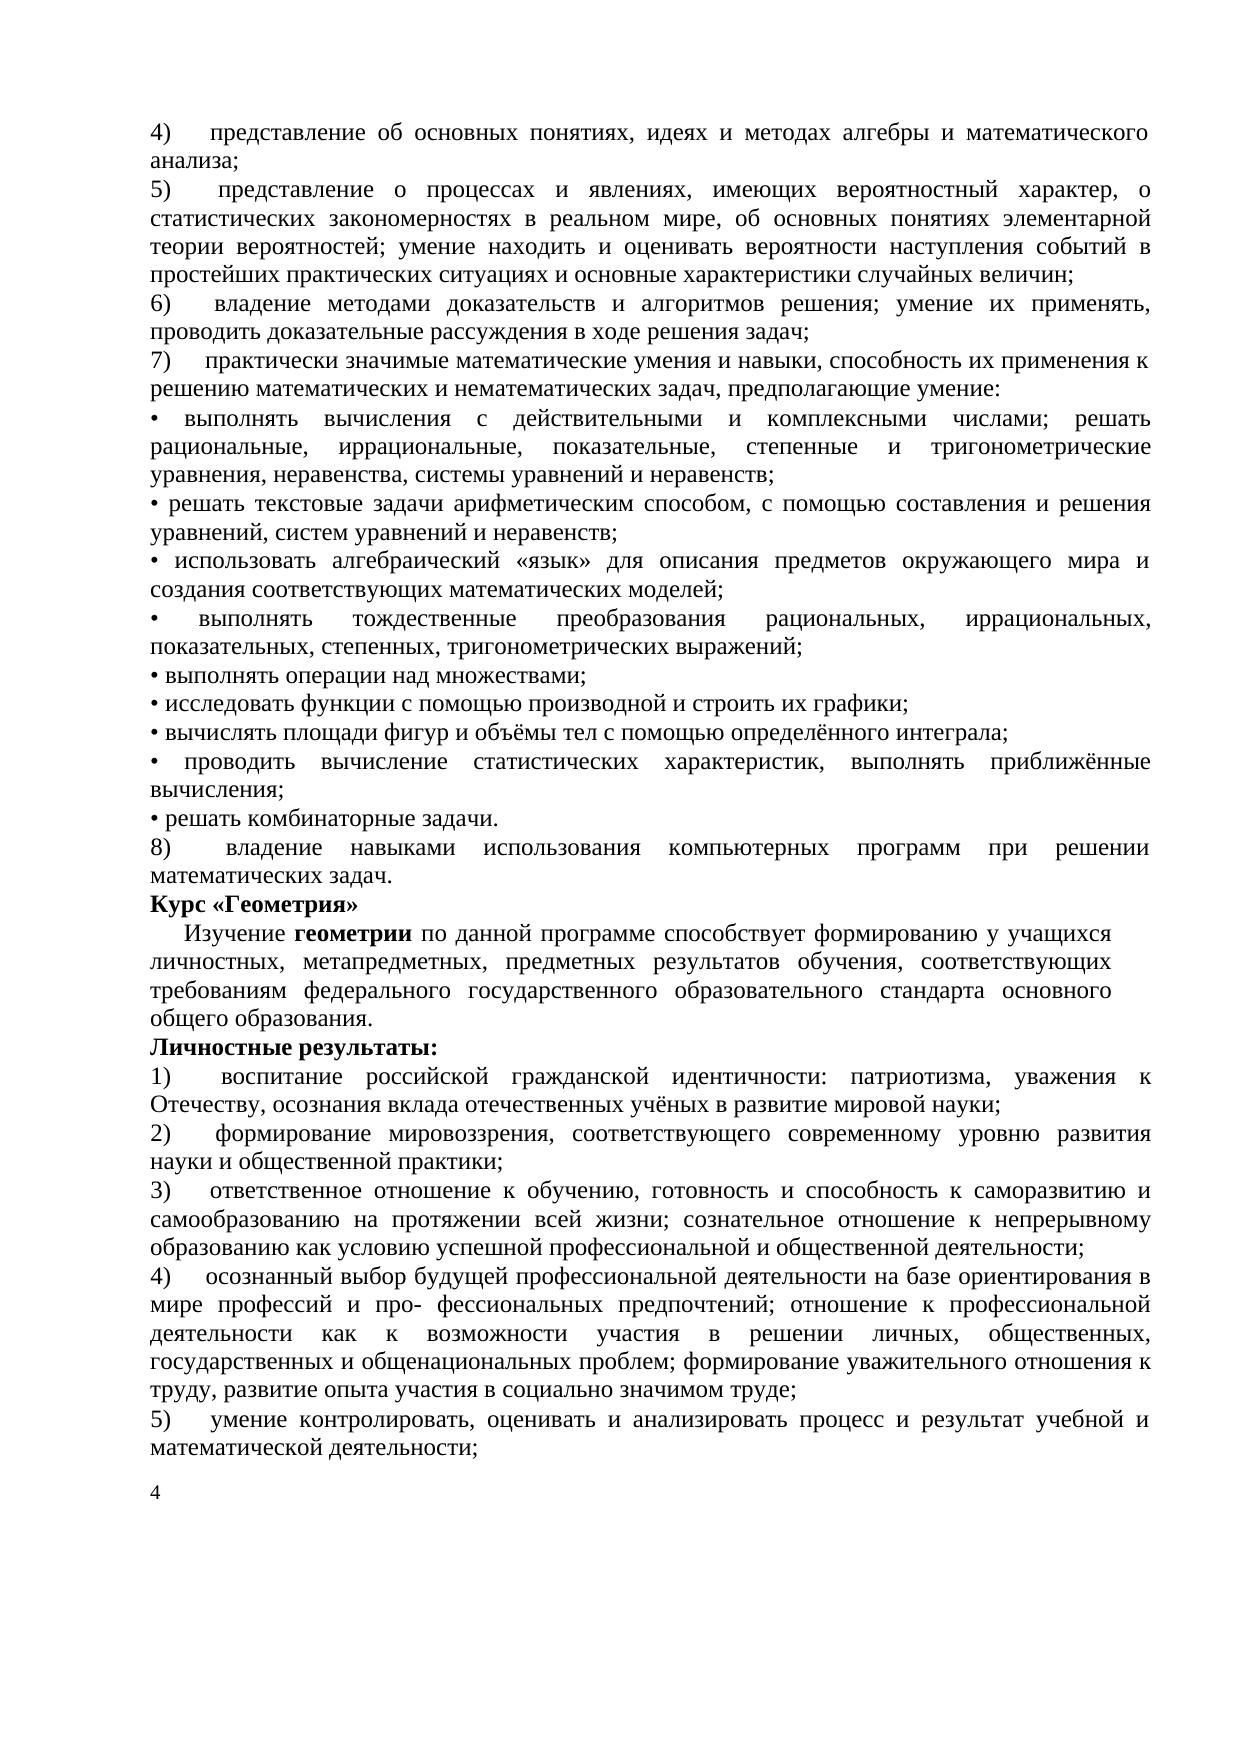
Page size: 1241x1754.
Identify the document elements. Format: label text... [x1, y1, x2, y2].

text 4 [150, 1480, 1152, 1504]
list представление о процессах и явлениях, имеющих вероятностный характер, о статистических закономерностях в реальном мире, об основных понятиях элементарной теории вероятностей; умение находить и оценивать вероятности наступления событий в простейших практических ситуациях и основные характеристики случайных величин; [150, 175, 1152, 288]
text • использовать алгебраический «язык» для описания предметов окружающего мира и создания соответствующих математических моделей; [150, 547, 1150, 602]
text Личностные результаты: [150, 1032, 1152, 1061]
text Курс «Геометрия» [150, 889, 1152, 918]
list формирование мировоззрения, соответствующего современному уровню развития науки и общественной практики; [150, 1119, 1152, 1175]
text Изучение геометрии по данной программе способствует формированию у учащихся личностных, метапредметных, предметных результатов обучения, соответствующих требованиям федерального государственного образовательного стандарта основного общего образования. [150, 919, 1112, 1032]
text • решать комбинаторные задачи. [150, 803, 1152, 832]
list умение контролировать, оценивать и анализировать процесс и результат учебной и математической деятельности; [150, 1405, 1150, 1461]
list осознанный выбор будущей профессиональной деятельности на базе ориентирования в мире профессий и про- фессиональных предпочтений; отношение к профессиональной деятельности как к возможности участия в решении личных, общественных, государственных и общенациональных проблем; формирование уважительного отношения к труду, развитие опыта участия в социально значимом труде; [150, 1262, 1152, 1403]
text • исследовать функции с помощью производной и строить их графики; [150, 688, 1152, 717]
list владение навыками использования компьютерных программ при решении математических задач. [150, 833, 1150, 889]
text • выполнять вычисления с действительными и комплексными числами; решать рациональные, иррациональные, показательные, степенные и тригонометрические уравнения, неравенства, системы уравнений и неравенств; [150, 404, 1152, 488]
list представление об основных понятиях, идеях и методах алгебры и математического анализа; [150, 118, 1150, 174]
text • выполнять тождественные преобразования рациональных, иррациональных, показательных, степенных, тригонометрических выражений; [150, 604, 1152, 659]
list воспитание российской гражданской идентичности: патриотизма, уважения к Отечеству, осознания вклада отечественных учёных в развитие мировой науки; [150, 1062, 1152, 1118]
list практически значимые математические умения и навыки, способность их применения к решению математических и нематематических задач, предполагающие умение: [150, 347, 1150, 402]
text • решать текстовые задачи арифметическим способом, с помощью составления и решения уравнений, систем уравнений и неравенств; [150, 490, 1152, 545]
text • выполнять операции над множествами; [150, 660, 1152, 688]
text • вычислять площади фигур и объёмы тел с помощью определённого интеграла; [150, 717, 1152, 746]
list ответственное отношение к обучению, готовность и способность к саморазвитию и самообразованию на протяжении всей жизни; сознательное отношение к непрерывному образованию как условию успешной профессиональной и общественной деятельности; [150, 1176, 1152, 1261]
text • проводить вычисление статистических характеристик, выполнять приближённые вычисления; [150, 747, 1152, 803]
list владение методами доказательств и алгоритмов решения; умение их применять, проводить доказательные рассуждения в ходе решения задач; [150, 289, 1152, 345]
